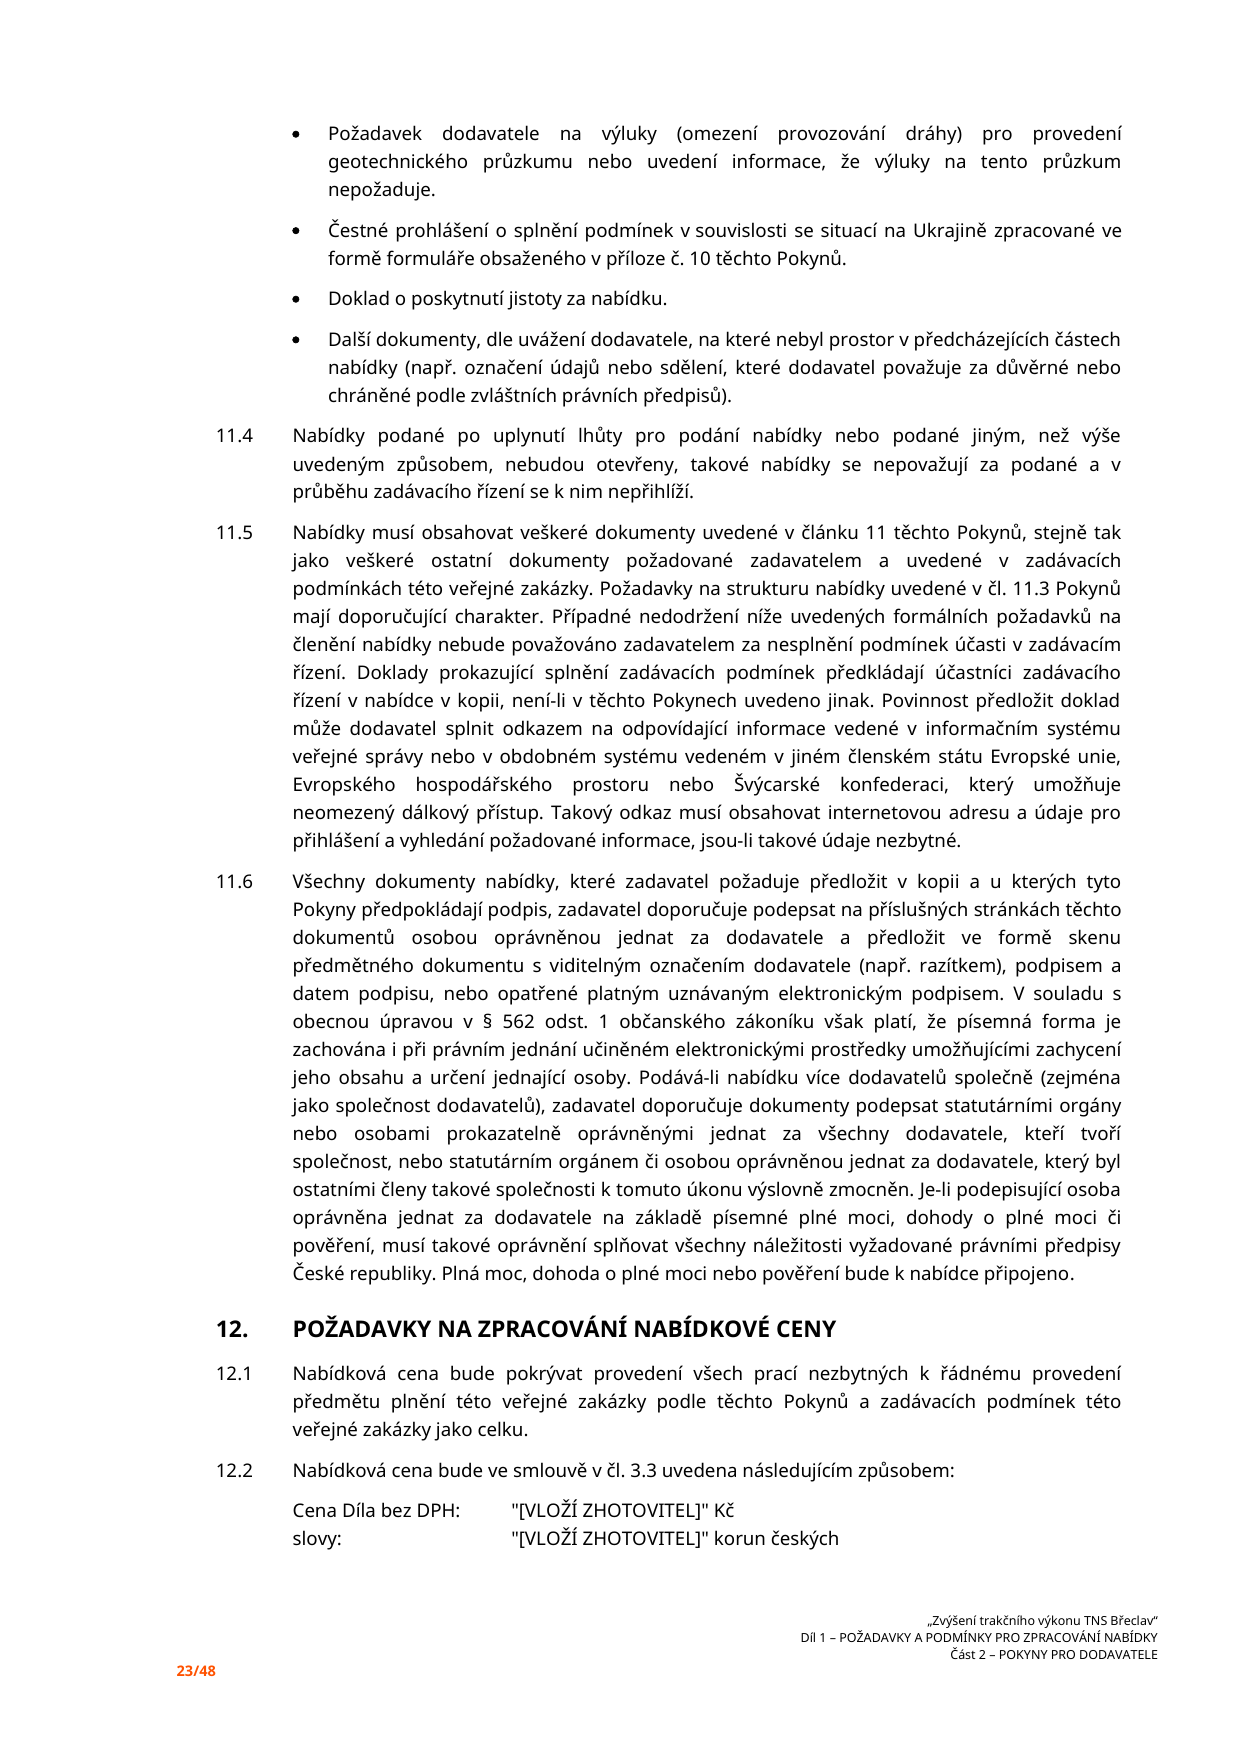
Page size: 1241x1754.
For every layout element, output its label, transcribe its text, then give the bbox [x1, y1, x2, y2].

text Všechny dokumenty nabídky, které zadavatel požaduje předložit v kopii a u kterých tyto Pokyny předpokládají podpis, zadavatel doporučuje podepsat na příslušných stránkách těchto dokumentů osobou oprávněnou jednat za dodavatele a předložit ve formě skenu předmětného dokumentu s viditelným označením dodavatele (např. razítkem), podpisem a datem podpisu, nebo opatřené platným uznávaným elektronickým podpisem. V souladu s obecnou úpravou v § 562 odst. 1 občanského zákoníku však platí, že písemná forma je zachována i při právním jednání učiněném elektronickými prostředky umožňujícími zachycení jeho obsahu a určení jednající osoby. Podává-li nabídku více dodavatelů společně (zejména jako společnost dodavatelů), zadavatel doporučuje dokumenty podepsat statutárními orgány nebo osobami prokazatelně oprávněnými jednat za všechny dodavatele, kteří tvoří společnost, nebo statutárním orgánem či osobou oprávněnou jednat za dodavatele, který byl ostatními členy takové společnosti k tomuto úkonu výslovně zmocněn. Je-li podepisující osoba oprávněna jednat za dodavatele na základě písemné plné moci, dohody o plné moci či pověření, musí takové oprávnění splňovat všechny náležitosti vyžadované právními předpisy České republiky. Plná moc, dohoda o plné moci nebo pověření bude k nabídce připojeno. [216, 868, 1122, 1286]
text Doklad o poskytnutí jistoty za nabídku. [292, 286, 1122, 311]
text Další dokumenty, dle uvážení dodavatele, na které nebyl prostor v předcházejících částech nabídky (např. označení údajů nebo sdělení, které dodavatel považuje za důvěrné nebo chráněné podle zvláštních právních předpisů). [292, 326, 1122, 408]
text POŽADAVKY NA ZPRACOVÁNÍ NABÍDKOVÉ CENY [216, 1313, 1122, 1345]
text Nabídková cena bude ve smlouvě v čl. 3.3 uvedena následujícím způsobem: [216, 1457, 1122, 1482]
text Nabídky podané po uplynutí lhůty pro podání nabídky nebo podané jiným, než výše uvedeným způsobem, nebudou otevřeny, takové nabídky se nepovažují za podané a v průběhu zadávacího řízení se k nim nepřihlíží. [216, 423, 1122, 504]
list slovy: "[VLOŽÍ ZHOTOVITEL]" korun českých [292, 1525, 1122, 1551]
text Čestné prohlášení o splnění podmínek v souvislosti se situací na Ukrajině zpracované ve formě formuláře obsaženého v příloze č. 10 těchto Pokynů. [292, 217, 1122, 271]
text Nabídková cena bude pokrývat provedení všech prací nezbytných k řádnému provedení předmětu plnění této veřejné zakázky podle těchto Pokynů a zadávacích podmínek této veřejné zakázky jako celku. [216, 1360, 1122, 1442]
text Požadavek dodavatele na výluky (omezení provozování dráhy) pro provedení geotechnického průzkumu nebo uvedení informace, že výluky na tento průzkum nepožaduje. [292, 121, 1122, 202]
list Cena Díla bez DPH: "[VLOŽÍ ZHOTOVITEL]" Kč [292, 1497, 1122, 1523]
text Nabídky musí obsahovat veškeré dokumenty uvedené v článku 11 těchto Pokynů, stejně tak jako veškeré ostatní dokumenty požadované zadavatelem a uvedené v zadávacích podmínkách této veřejné zakázky. Požadavky na strukturu nabídky uvedené v čl. 11.3 Pokynů mají doporučující charakter. Případné nedodržení níže uvedených formálních požadavků na členění nabídky nebude považováno zadavatelem za nesplnění podmínek účasti v zadávacím řízení. Doklady prokazující splnění zadávacích podmínek předkládají účastníci zadávacího řízení v nabídce v kopii, není-li v těchto Pokynech uvedeno jinak. Povinnost předložit doklad může dodavatel splnit odkazem na odpovídající informace vedené v informačním systému veřejné správy nebo v obdobném systému vedeném v jiném členském státu Evropské unie, Evropského hospodářského prostoru nebo Švýcarské konfederaci, který umožňuje neomezený dálkový přístup. Takový odkaz musí obsahovat internetovou adresu a údaje pro přihlášení a vyhledání požadované informace, jsou-li takové údaje nezbytné. [216, 519, 1122, 853]
